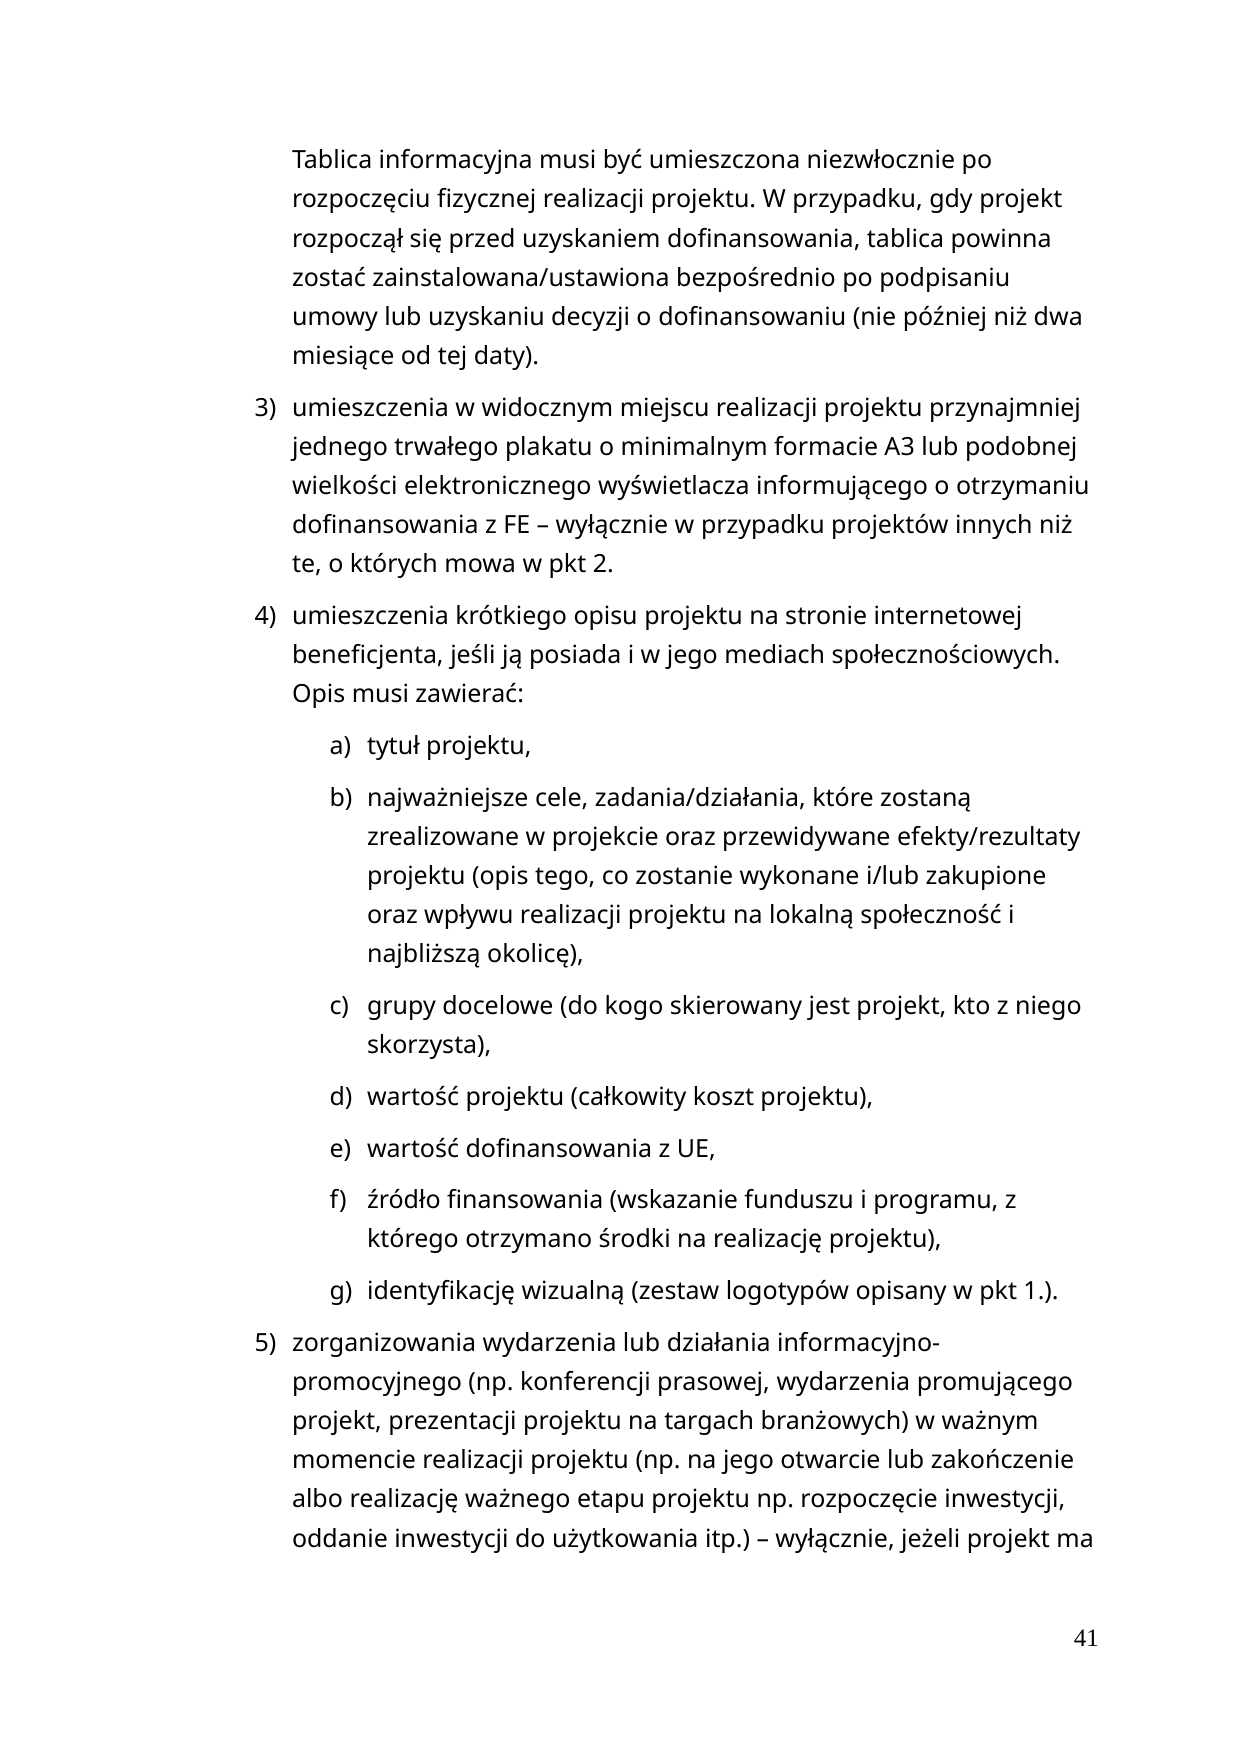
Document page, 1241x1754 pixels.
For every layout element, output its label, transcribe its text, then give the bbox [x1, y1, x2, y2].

text Tablica informacyjna musi być umieszczona niezwłocznie po rozpoczęciu fizycznej realizacji projektu. W przypadku, gdy projekt rozpoczął się przed uzyskaniem dofinansowania, tablica powinna zostać zainstalowana/ustawiona bezpośrednio po podpisaniu umowy lub uzyskaniu decyzji o dofinansowaniu (nie później niż dwa miesiące od tej daty). [292, 142, 1098, 372]
list identyfikację wizualną (zestaw logotypów opisany w pkt 1.). [329, 1273, 1098, 1307]
list grupy docelowe (do kogo skierowany jest projekt, kto z niego skorzysta), [329, 988, 1098, 1061]
list najważniejsze cele, zadania/działania, które zostaną zrealizowane w projekcie oraz przewidywane efekty/rezultaty projektu (opis tego, co zostanie wykonane i/lub zakupione oraz wpływu realizacji projektu na lokalną społeczność i najbliższą okolicę), [329, 779, 1098, 970]
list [254, 1324, 1098, 1554]
list wartość projektu (całkowity koszt projektu), [329, 1079, 1098, 1113]
list tytuł projektu, [329, 728, 1098, 762]
list umieszczenia w widocznym miejscu realizacji projektu przynajmniej jednego trwałego plakatu o minimalnym formacie A3 lub podobnej wielkości elektronicznego wyświetlacza informującego o otrzymaniu dofinansowania z FE – wyłącznie w przypadku projektów innych niż te, o których mowa w pkt 2. [254, 389, 1098, 580]
list wartość dofinansowania z UE, [329, 1130, 1098, 1164]
list źródło finansowania (wskazanie funduszu i programu, z którego otrzymano środki na realizację projektu), [329, 1182, 1098, 1255]
list umieszczenia krótkiego opisu projektu na stronie internetowej beneficjenta, jeśli ją posiada i w jego mediach społecznościowych. Opis musi zawierać: [254, 598, 1098, 710]
